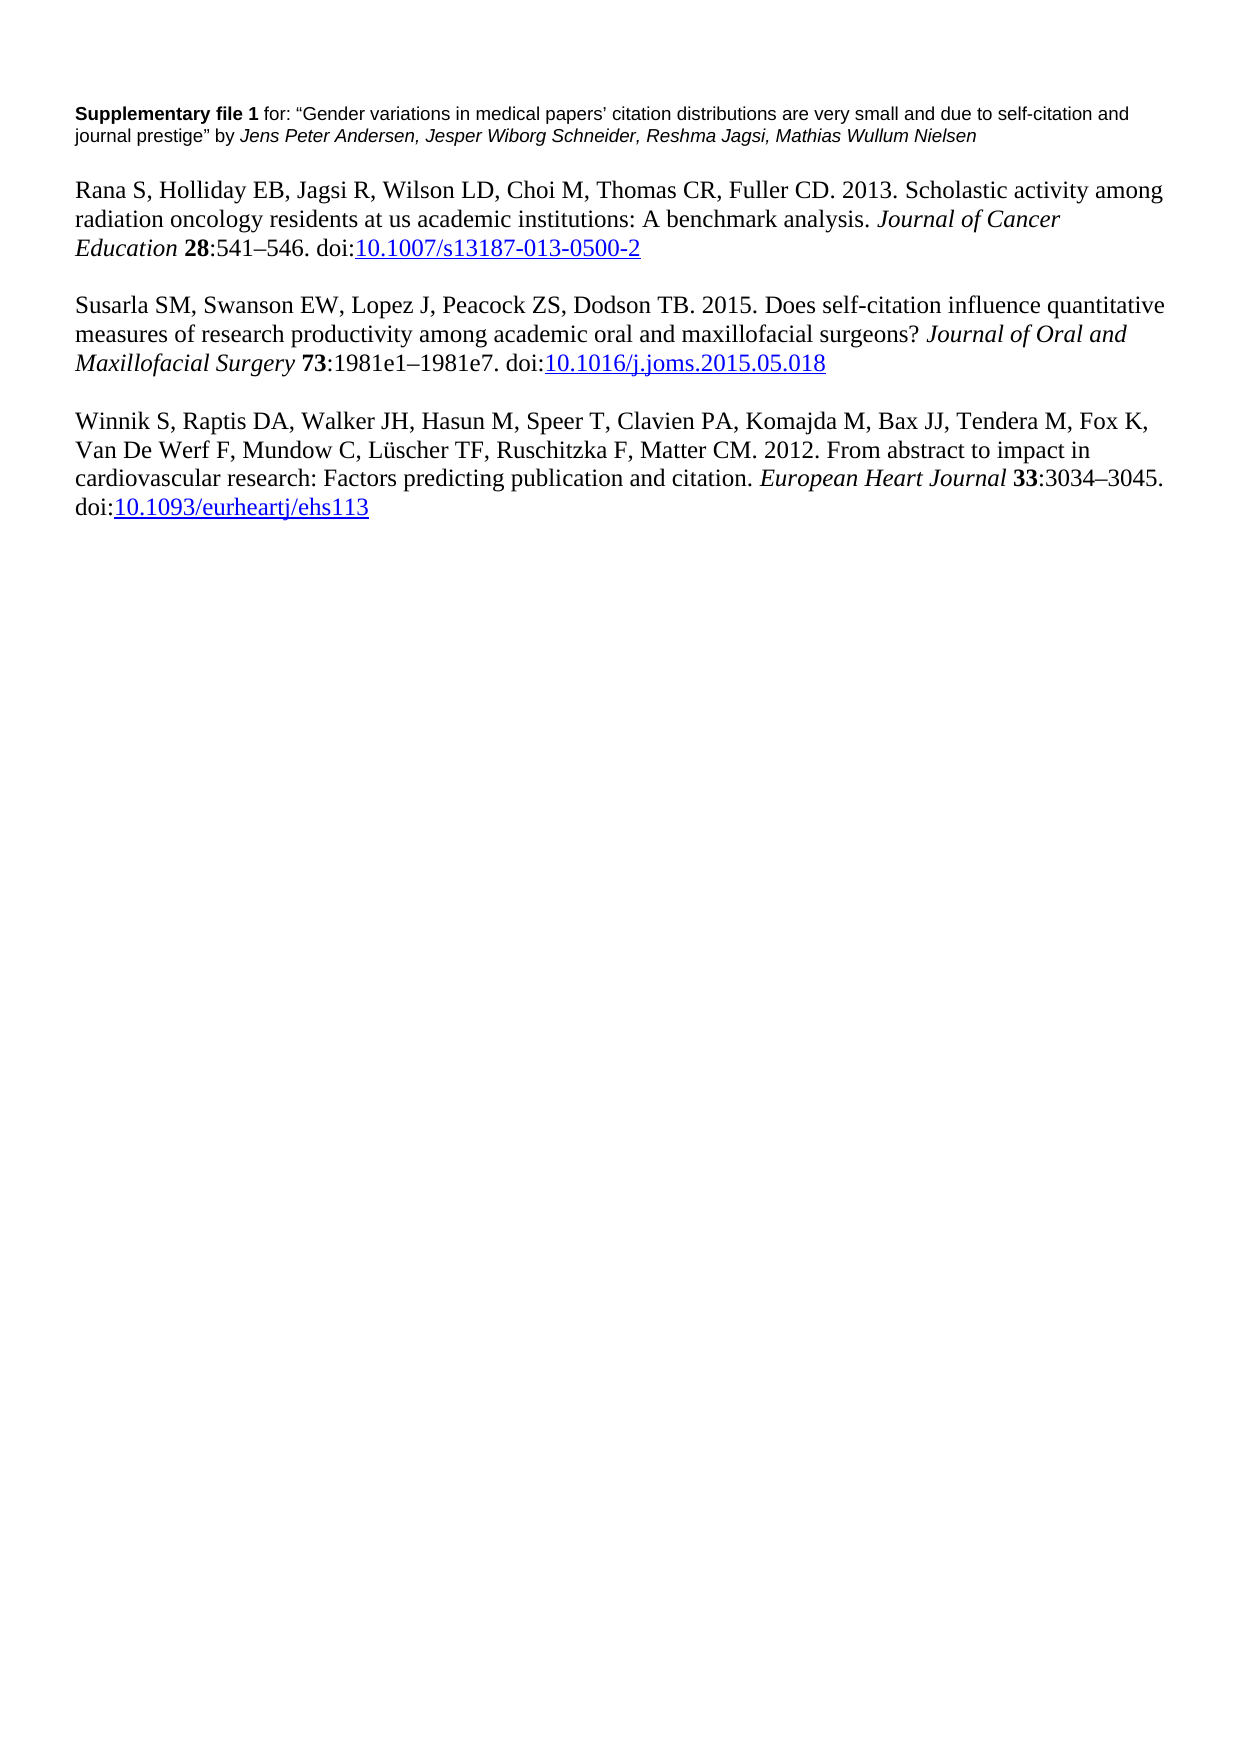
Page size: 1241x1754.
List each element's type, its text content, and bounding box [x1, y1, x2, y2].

text Rana S, Holliday EB, Jagsi R, Wilson LD, Choi M, Thomas CR, Fuller CD. 2013. Scholastic activity among radiation oncology residents at us academic institutions: A benchmark analysis. Journal of Cancer Education 28:541–546. doi:10.1007/s13187-013-0500-2 [75, 175, 1165, 261]
text Susarla SM, Swanson EW, Lopez J, Peacock ZS, Dodson TB. 2015. Does self-citation influence quantitative measures of research productivity among academic oral and maxillofacial surgeons? Journal of Oral and Maxillofacial Surgery 73:1981e1–1981e7. doi:10.1016/j.joms.2015.05.018 [75, 291, 1165, 377]
text Winnik S, Raptis DA, Walker JH, Hasun M, Speer T, Clavien PA, Komajda M, Bax JJ, Tendera M, Fox K, Van De Werf F, Mundow C, Lüscher TF, Ruschitzka F, Matter CM. 2012. From abstract to impact in cardiovascular research: Factors predicting publication and citation. European Heart Journal 33:3034–3045. doi:10.1093/eurheartj/ehs113 [75, 406, 1165, 521]
